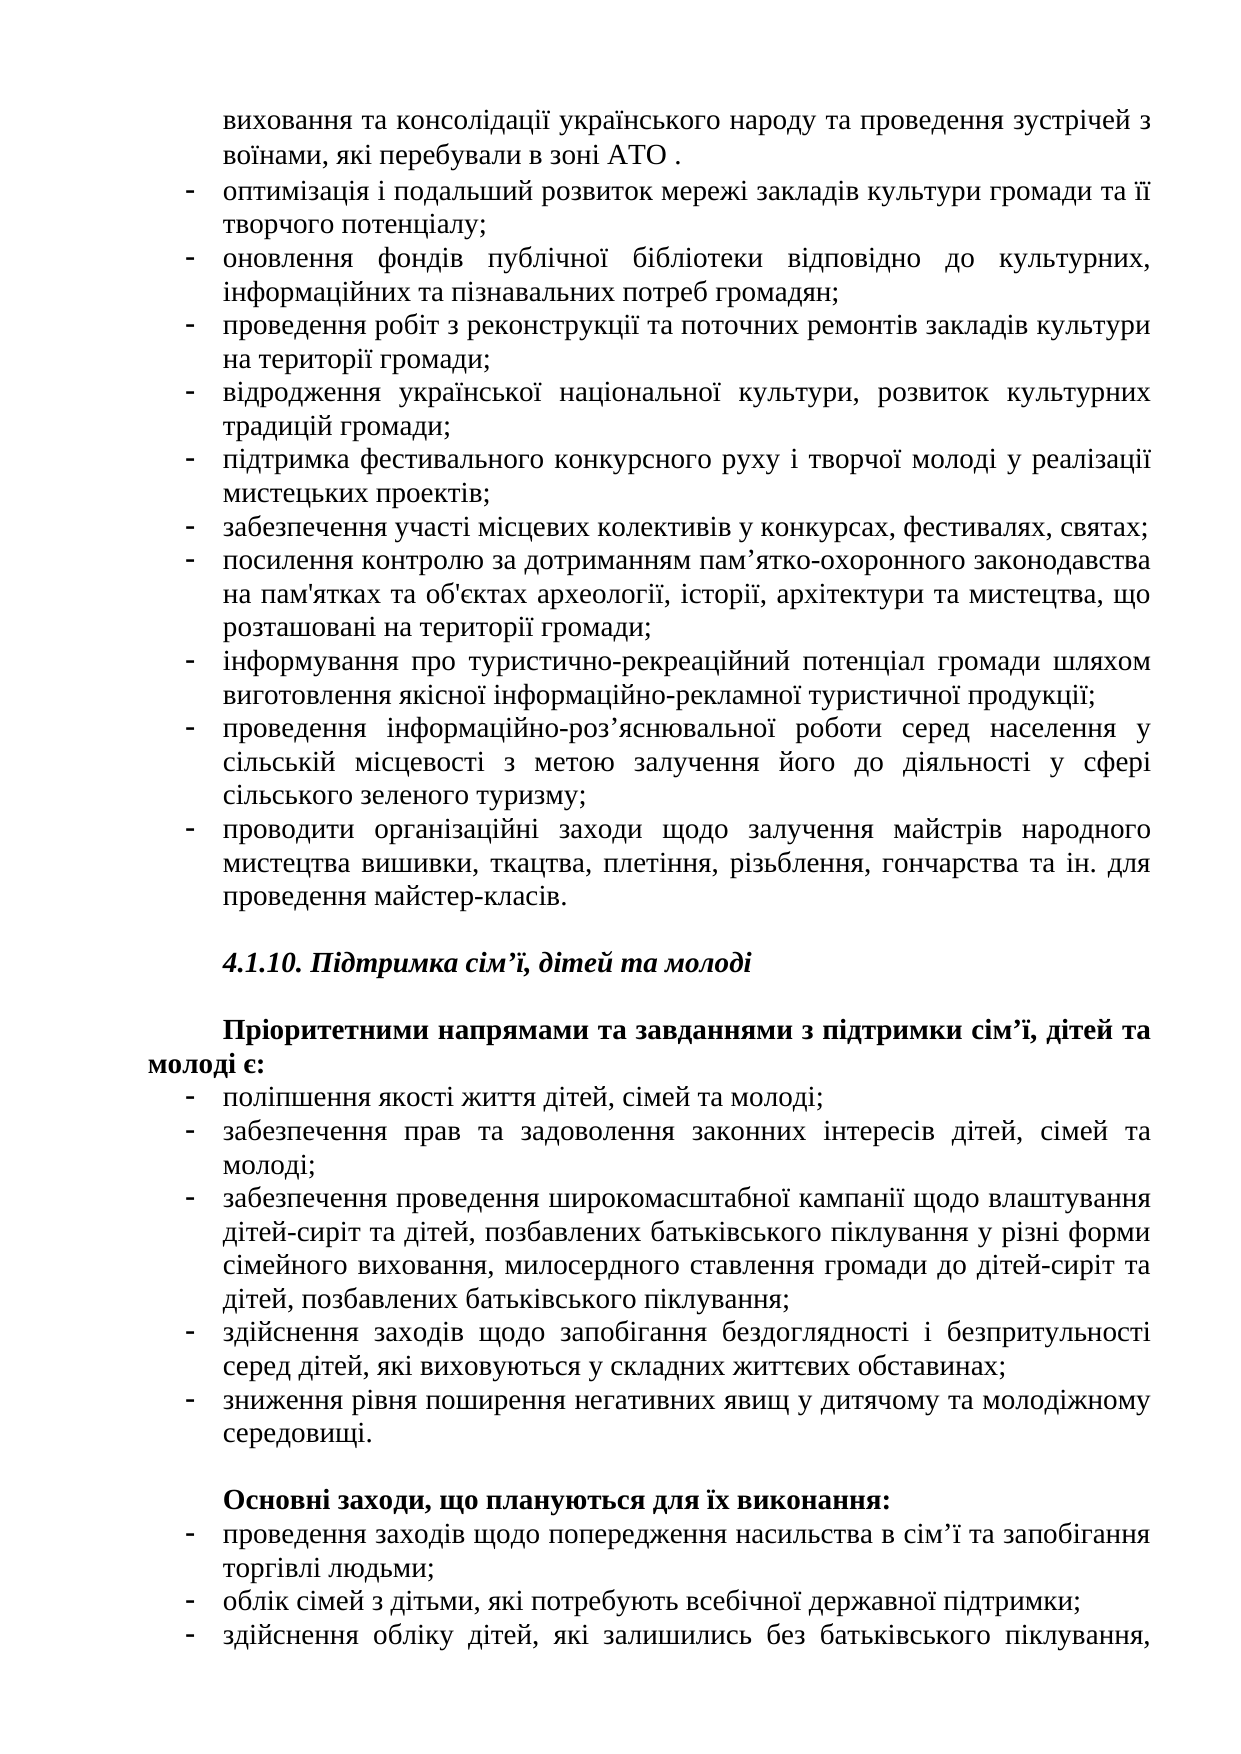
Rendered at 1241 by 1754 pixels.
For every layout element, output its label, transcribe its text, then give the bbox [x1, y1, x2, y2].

list здійснення заходів щодо запобігання бездоглядності і безпритульності серед дітей, які виховуються у складних життєвих обставинах; [185, 1314, 1152, 1382]
list поліпшення якості життя дітей, сімей та молоді; [185, 1079, 1152, 1113]
list оптимізація і подальший розвиток мережі закладів культури громади та її творчого потенціалу; [185, 173, 1152, 240]
list зниження рівня поширення негативних явищ у дитячому та молодіжному середовищі. [185, 1382, 1152, 1449]
list облік сімей з дітьми, які потребують всебічної державної підтримки; [185, 1583, 1152, 1617]
text Основні заходи, що плануються для їх виконання: [148, 1482, 1152, 1516]
list забезпечення участі місцевих колективів у конкурсах, фестивалях, святах; [185, 509, 1152, 542]
text Пріоритетними напрямами та завданнями з підтримки сім’ї, дітей та молоді є: [148, 1012, 1152, 1079]
list проведення заходів щодо попередження насильства в сім’ї та запобігання торгівлі людьми; [185, 1516, 1152, 1583]
list оновлення фондів публічної бібліотеки відповідно до культурних, інформаційних та пізнавальних потреб громадян; [185, 240, 1152, 307]
list підтримка фестивального конкурсного руху і творчої молоді у реалізації мистецьких проектів; [185, 442, 1152, 509]
list проводити організаційні заходи щодо залучення майстрів народного мистецтва вишивки, ткацтва, плетіння, різьблення, гончарства та ін. для проведення майстер-класів. [185, 811, 1152, 912]
list проведення інформаційно-роз’яснювальної роботи серед населення у сільській місцевості з метою залучення його до діяльності у сфері сільського зеленого туризму; [185, 710, 1152, 811]
list посилення контролю за дотриманням пам’ятко-охоронного законодавства на пам'ятках та об'єктах археології, історії, архітектури та мистецтва, що розташовані на території громади; [185, 542, 1152, 643]
list забезпечення прав та задоволення законних інтересів дітей, сімей та молоді; [185, 1113, 1152, 1180]
list проведення робіт з реконструкції та поточних ремонтів закладів культури на території громади; [185, 307, 1152, 374]
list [185, 102, 1152, 171]
list відродження української національної культури, розвиток культурних традицій громади; [185, 374, 1152, 442]
list інформування про туристично-рекреаційний потенціал громади шляхом виготовлення якісної інформаційно-рекламної туристичної продукції; [185, 643, 1152, 710]
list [185, 1617, 1152, 1651]
list забезпечення проведення широкомасштабної кампанії щодо влаштування дітей-сиріт та дітей, позбавлених батьківського піклування у різні форми сімейного виховання, милосердного ставлення громади до дітей-сиріт та дітей, позбавлених батьківського піклування; [185, 1180, 1152, 1314]
text 4.1.10. Підтримка сім’ї, дітей та молоді [148, 945, 1152, 979]
